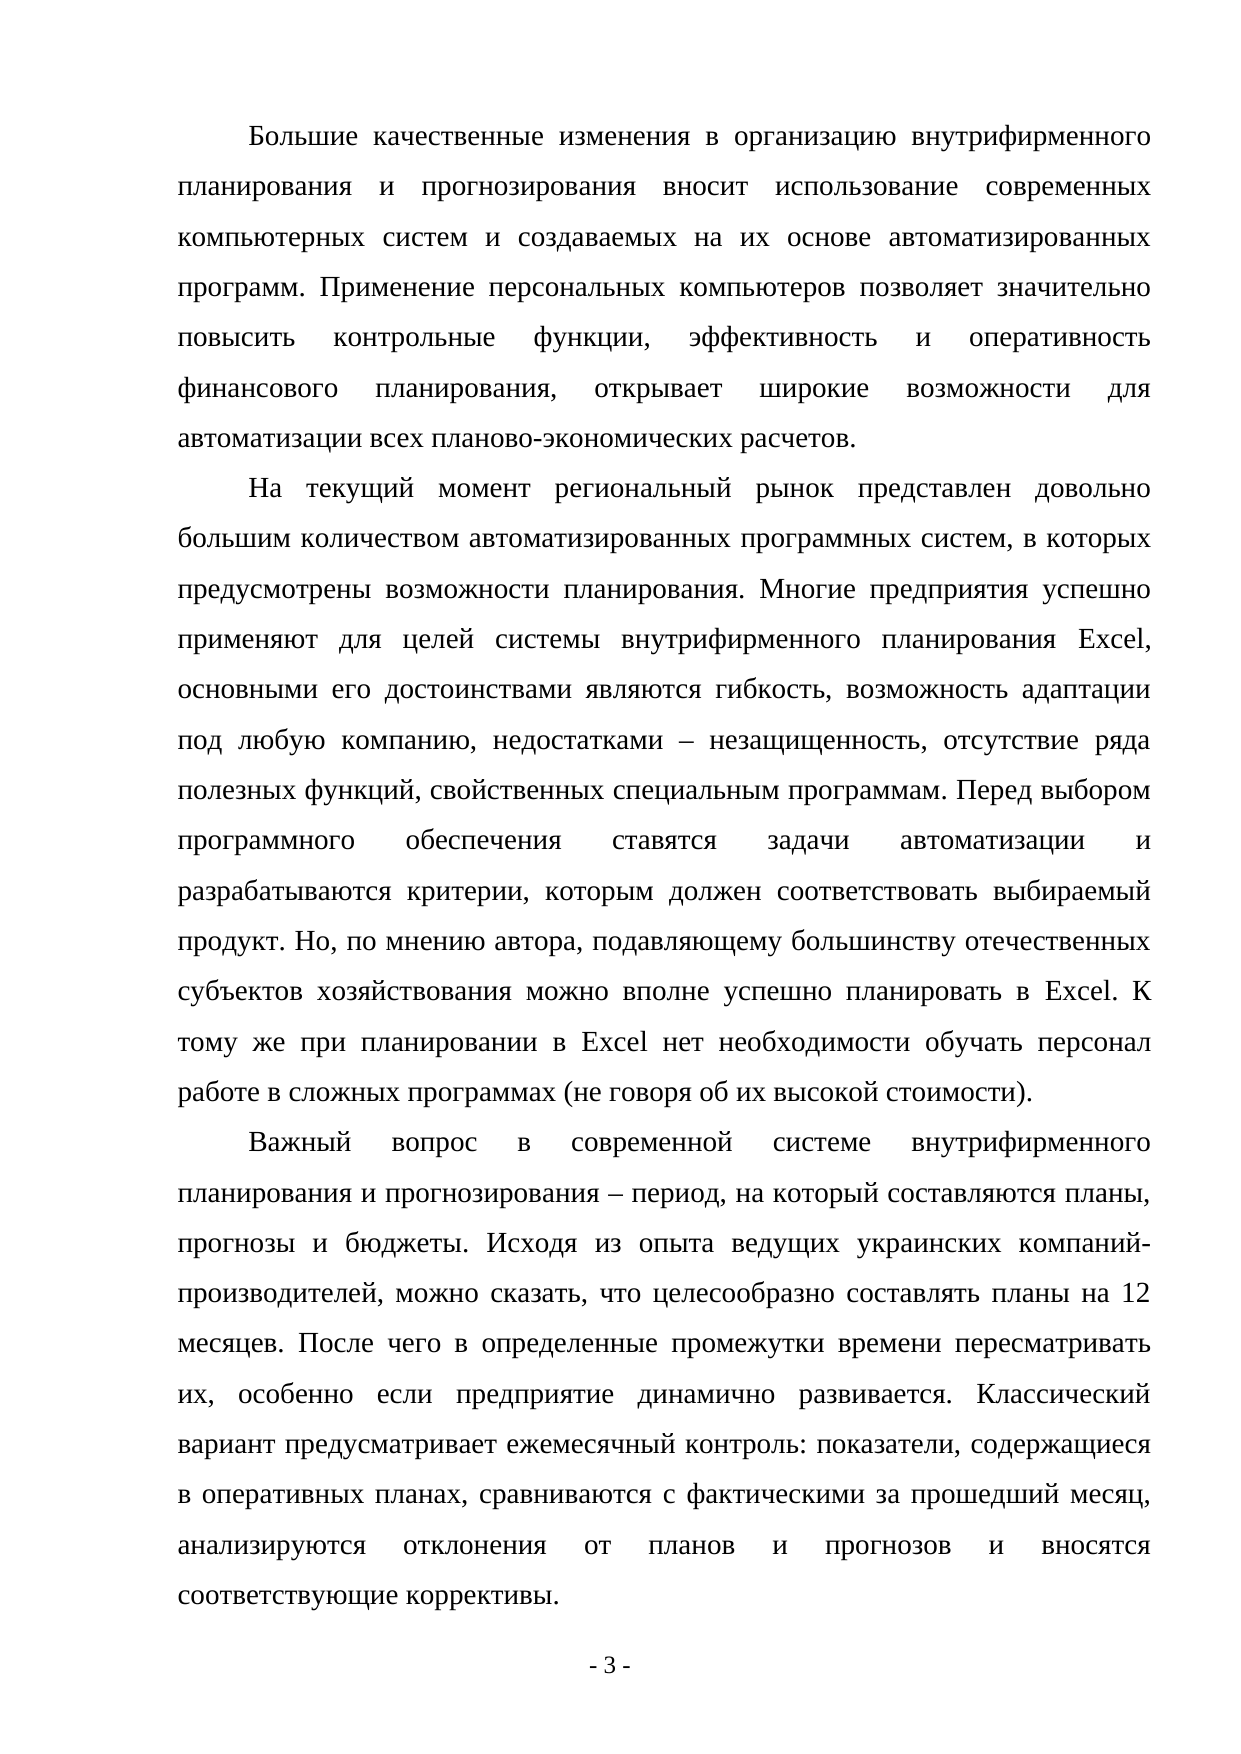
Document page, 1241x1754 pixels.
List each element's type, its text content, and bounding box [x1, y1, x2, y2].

text Важный вопрос в современной системе внутрифирменного планирования и прогнозирования – период, на который составляются планы, прогнозы и бюджеты. Исходя из опыта ведущих украинских компаний-производителей, можно сказать, что целесообразно составлять планы на 12 месяцев. После чего в определенные промежутки времени пересматривать их, особенно если предприятие динамично развивается. Классический вариант предусматривает ежемесячный контроль: показатели, содержащиеся в оперативных планах, сравниваются с фактическими за прошедший месяц, анализируются отклонения от планов и прогнозов и вносятся соответствующие коррективы. [177, 1124, 1152, 1611]
text На текущий момент региональный рынок представлен довольно большим количеством автоматизированных программных систем, в которых предусмотрены возможности планирования. Многие предприятия успешно применяют для целей системы внутрифирменного планирования Excel, основными его достоинствами являются гибкость, возможность адаптации под любую компанию, недостатками – незащищенность, отсутствие ряда полезных функций, свойственных специальным программам. Перед выбором программного обеспечения ставятся задачи автоматизации и разрабатываются критерии, которым должен соответствовать выбираемый продукт. Но, по мнению автора, подавляющему большинству отечественных субъектов хозяйствования можно вполне успешно планировать в Excel. К тому же при планировании в Excel нет необходимости обучать персонал работе в сложных программах (не говоря об их высокой стоимости). [177, 470, 1152, 1108]
text Большие качественные изменения в организацию внутрифирменного планирования и прогнозирования вносит использование современных компьютерных систем и создаваемых на их основе автоматизированных программ. Применение персональных компьютеров позволяет значительно повысить контрольные функции, эффективность и оперативность финансового планирования, открывает широкие возможности для автоматизации всех планово-экономических расчетов. [177, 118, 1152, 453]
